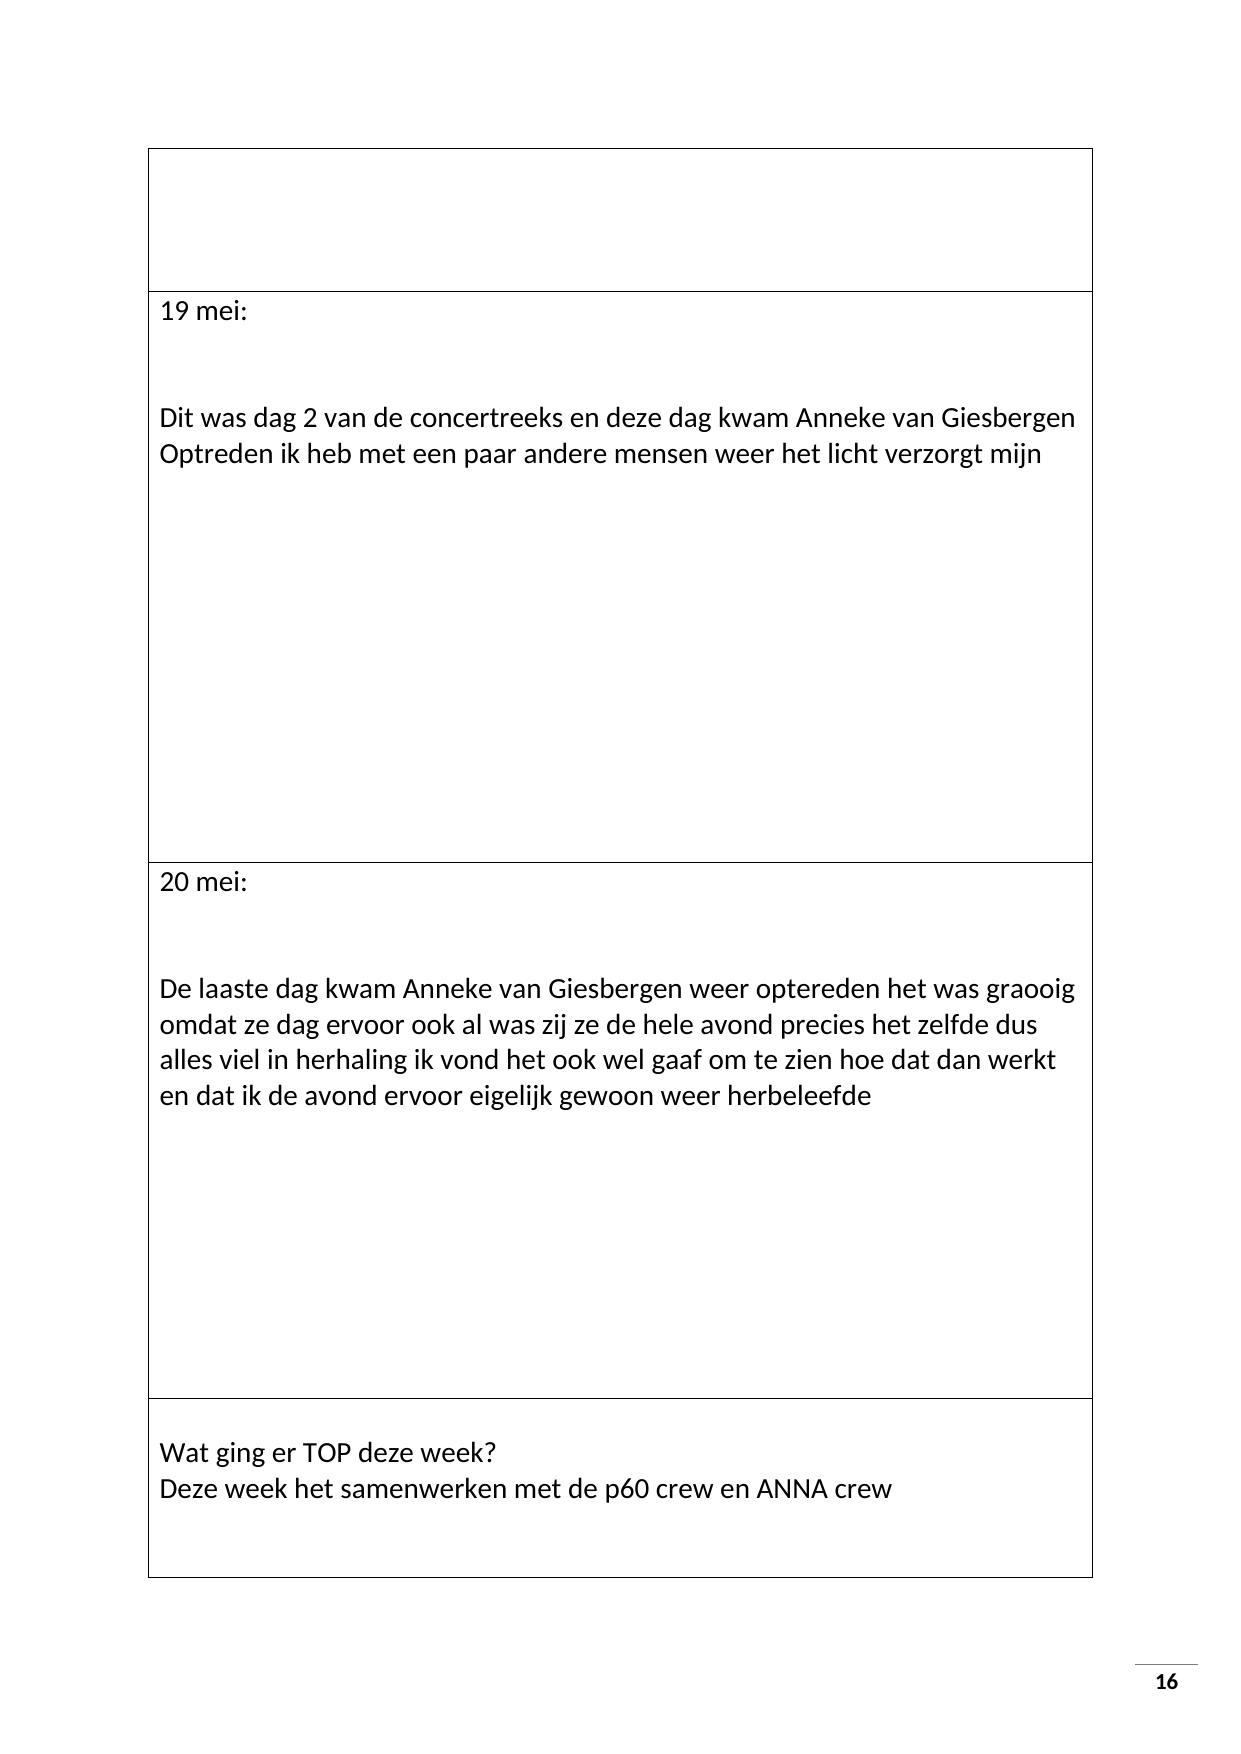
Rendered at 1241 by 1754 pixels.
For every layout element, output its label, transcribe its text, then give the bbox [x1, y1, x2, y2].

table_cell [149, 1399, 1092, 1577]
table_cell 20 mei: De laaste dag kwam Anneke van Giesbergen weer optereden het was graooig omdat ze dag ervoor ook al was zij ze de hele avond precies het zelfde dus alles viel in herhaling ik vond het ook wel gaaf om te zien hoe dat dan werkt en dat ik de avond ervoor eigelijk gewoon weer herbeleefde [149, 863, 1092, 1398]
table_cell 19 mei: Dit was dag 2 van de concertreeks en deze dag kwam Anneke van Giesbergen Optreden ik heb met een paar andere mensen weer het licht verzorgt mijn [149, 292, 1092, 862]
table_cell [149, 149, 1092, 291]
